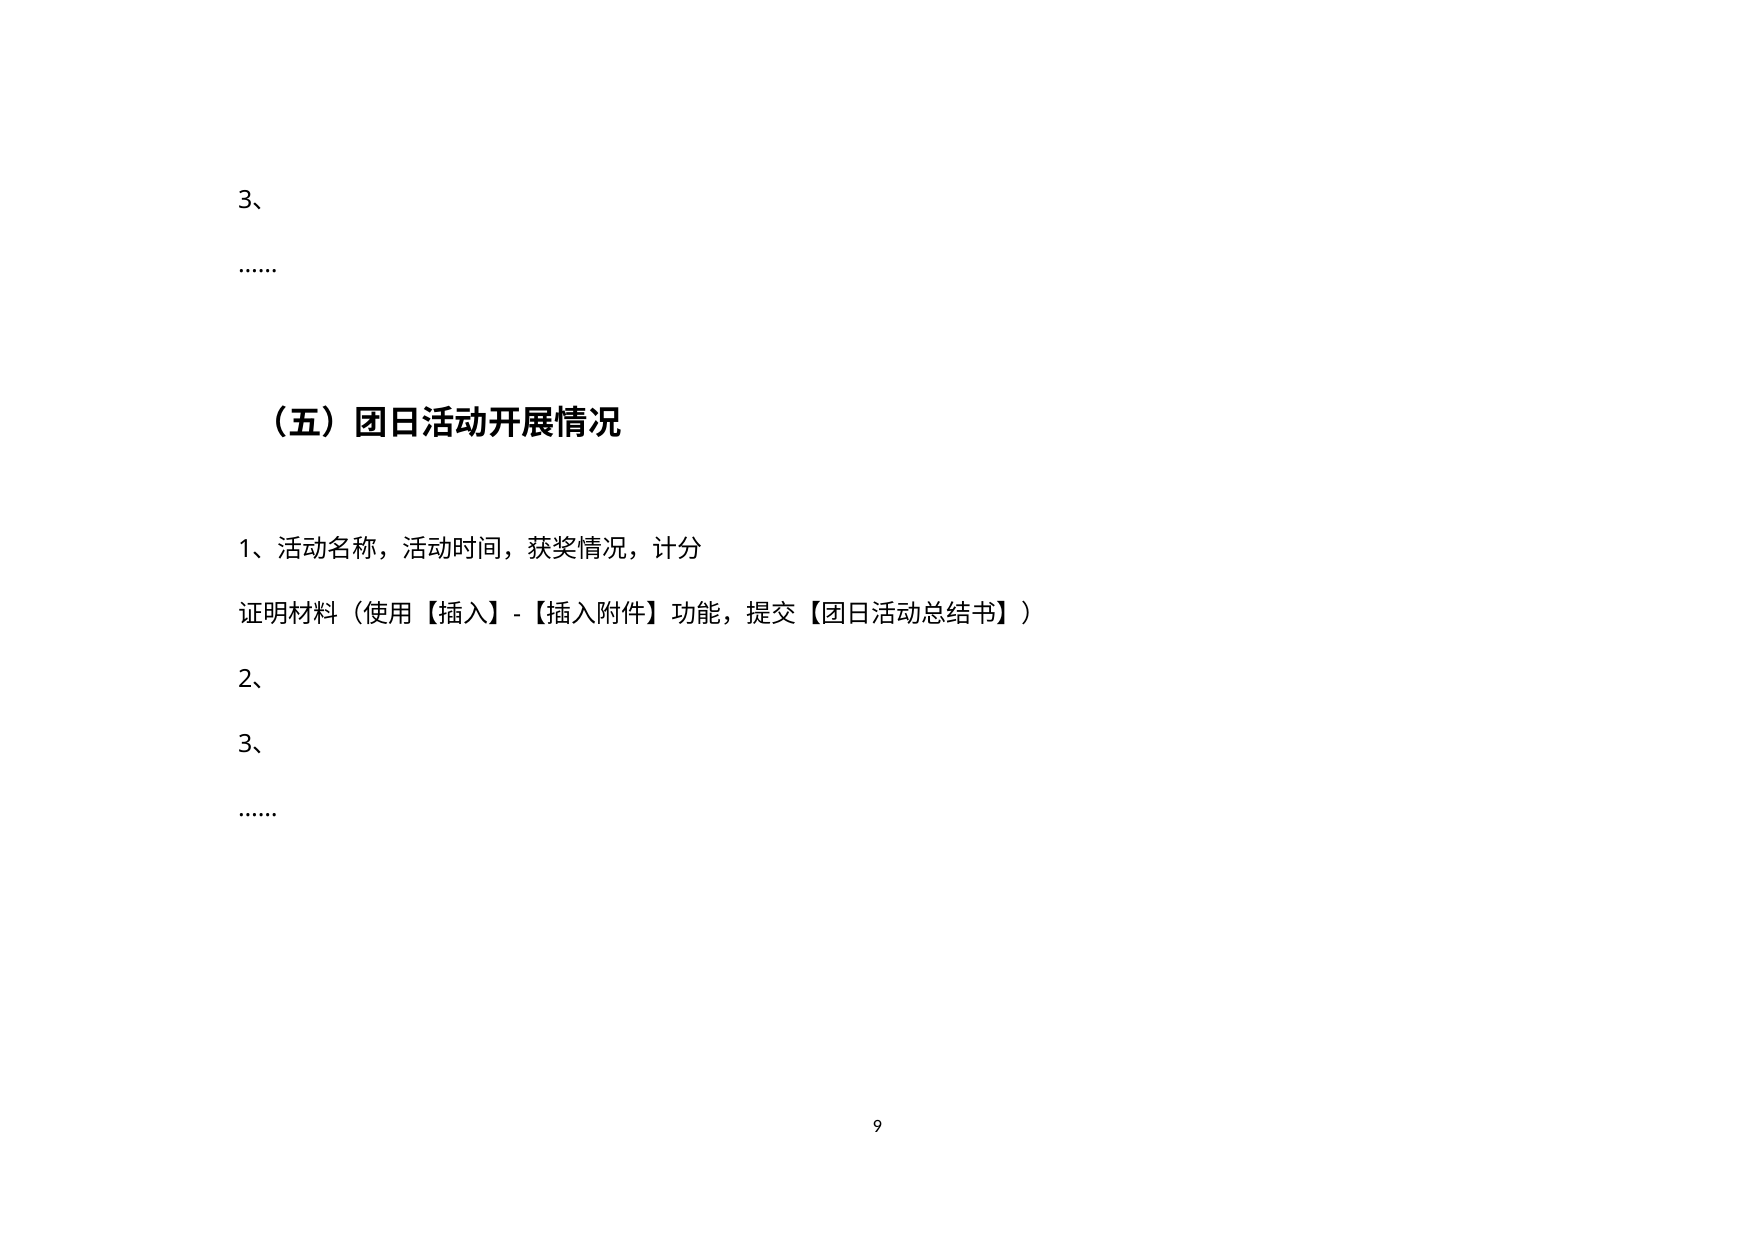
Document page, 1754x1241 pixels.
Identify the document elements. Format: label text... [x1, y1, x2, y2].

subtitle （五）团日活动开展情况 [188, 387, 1566, 452]
text 证明材料（使用【插入】-【插入附件】功能，提交【团日活动总结书】） [188, 579, 1566, 644]
text 3、 [188, 709, 1566, 774]
text 3、 [188, 165, 1566, 230]
text 2、 [188, 644, 1566, 709]
text …… [188, 230, 1566, 295]
text 1、活动名称，活动时间，获奖情况，计分 [188, 514, 1566, 579]
text …… [188, 774, 1566, 839]
